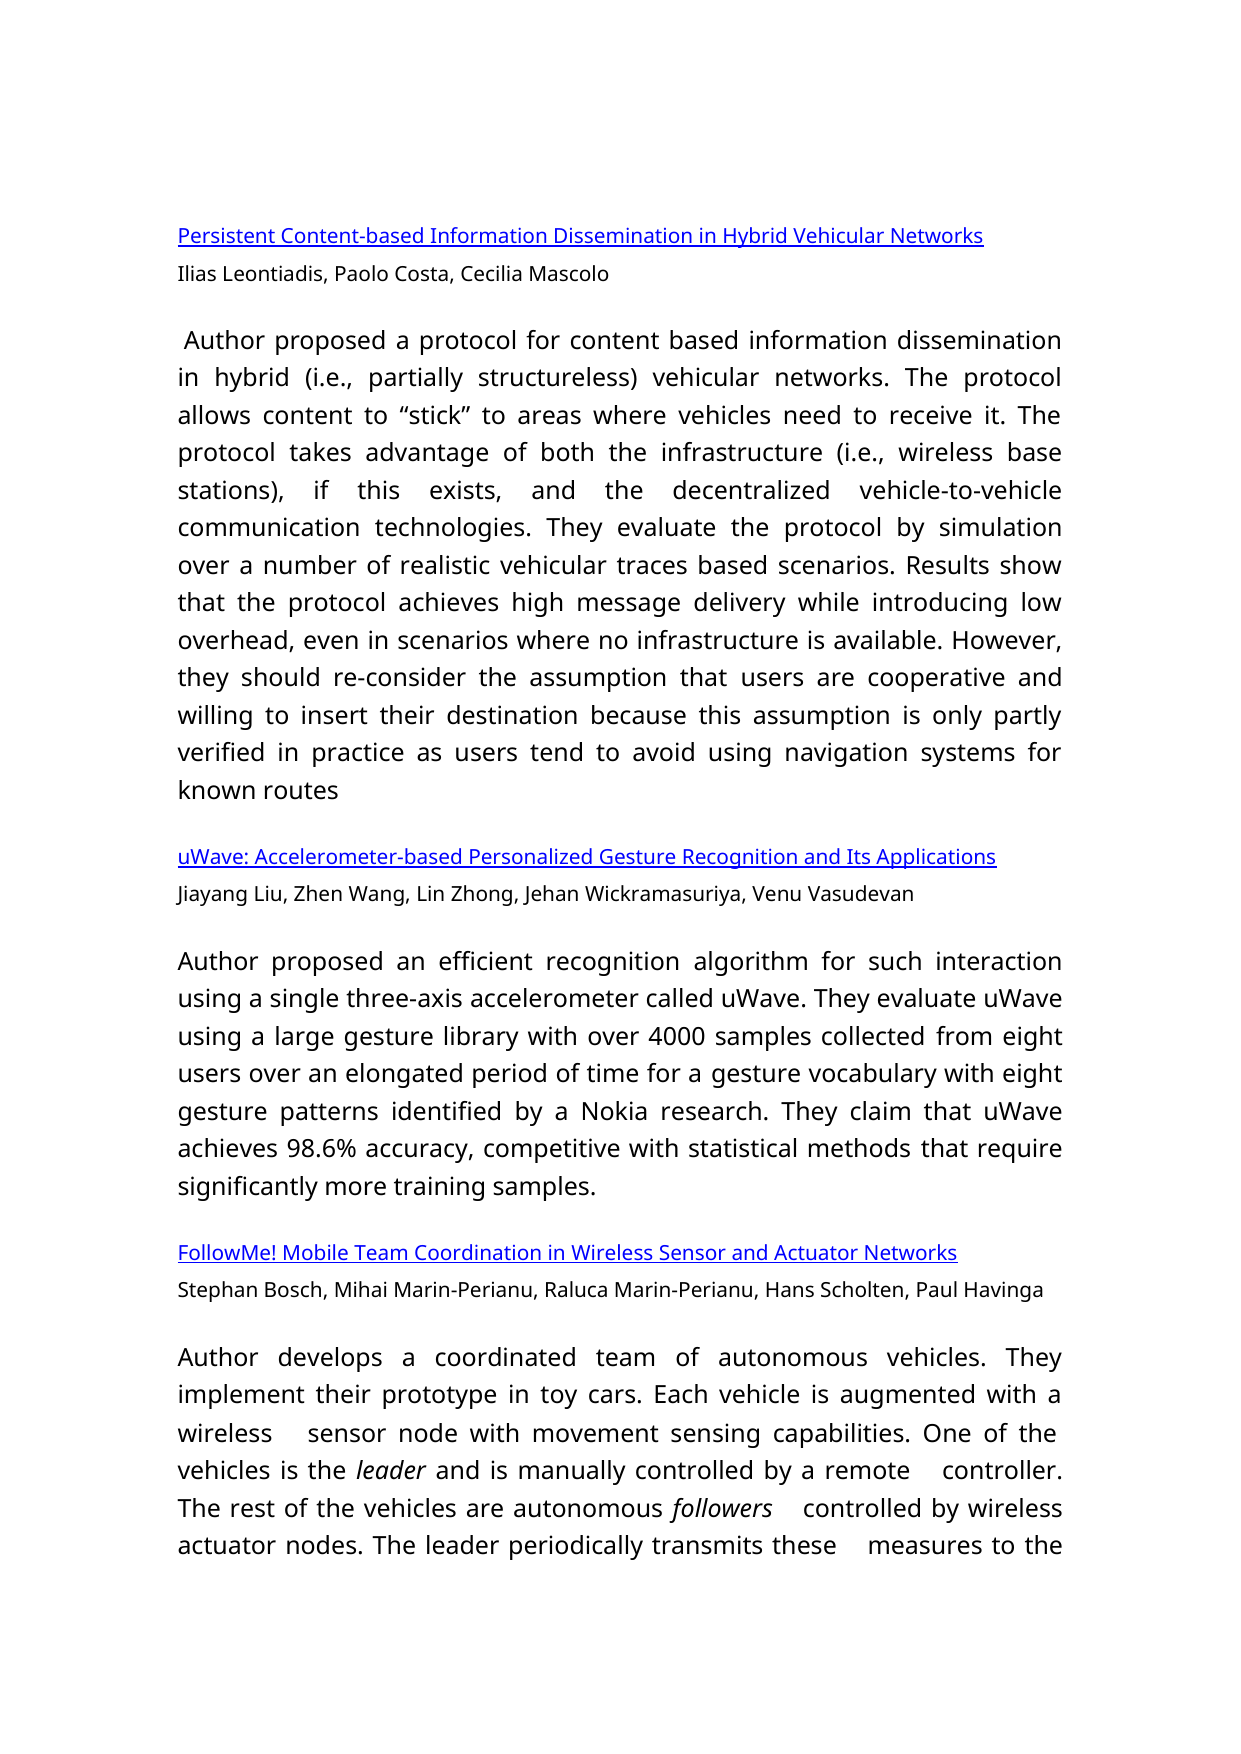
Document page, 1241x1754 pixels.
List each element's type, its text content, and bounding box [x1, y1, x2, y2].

text Author proposed a protocol for content based information dissemination in hybrid (i.e., partially structureless) vehicular networks. The protocol allows content to “stick” to areas where vehicles need to receive it. The protocol takes advantage of both the infrastructure (i.e., wireless base stations), if this exists, and the decentralized vehicle-to-vehicle communication technologies. They evaluate the protocol by simulation over a number of realistic vehicular traces based scenarios. Results show that the protocol achieves high message delivery while introducing low overhead, even in scenarios where no infrastructure is available. However, they should re-consider the assumption that users are cooperative and willing to insert their destination because this assumption is only partly verified in practice as users tend to avoid using navigation systems for known routes [177, 388, 1063, 875]
text FollowMe! Mobile Team Coordination in Wireless Sensor and Actuator Networks Stephan Bosch, Mihai Marin-Perianu, Raluca Marin-Perianu, Hans Scholten, Paul Havinga [177, 1300, 1063, 1375]
text uWave: Accelerometer-based Personalized Gesture Recognition and Its Applications Jiayang Liu, Zhen Wang, Lin Zhong, Jehan Wickramasuriya, Venu Vasudevan [177, 904, 1063, 979]
text Persistent Content-based Information Dissemination in Hybrid Vehicular Networks Ilias Leontiadis, Paolo Costa, Cecilia Mascolo [177, 283, 1063, 358]
text Author proposed an efficient recognition algorithm for such interaction using a single three-axis accelerometer called uWave. They evaluate uWave using a large gesture library with over 4000 samples collected from eight users over an elongated period of time for a gesture vocabulary with eight gesture patterns identified by a Nokia research. They claim that uWave achieves 98.6% accuracy, competitive with statistical methods that require significantly more training samples. [177, 1008, 1063, 1271]
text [177, 1404, 1063, 1554]
